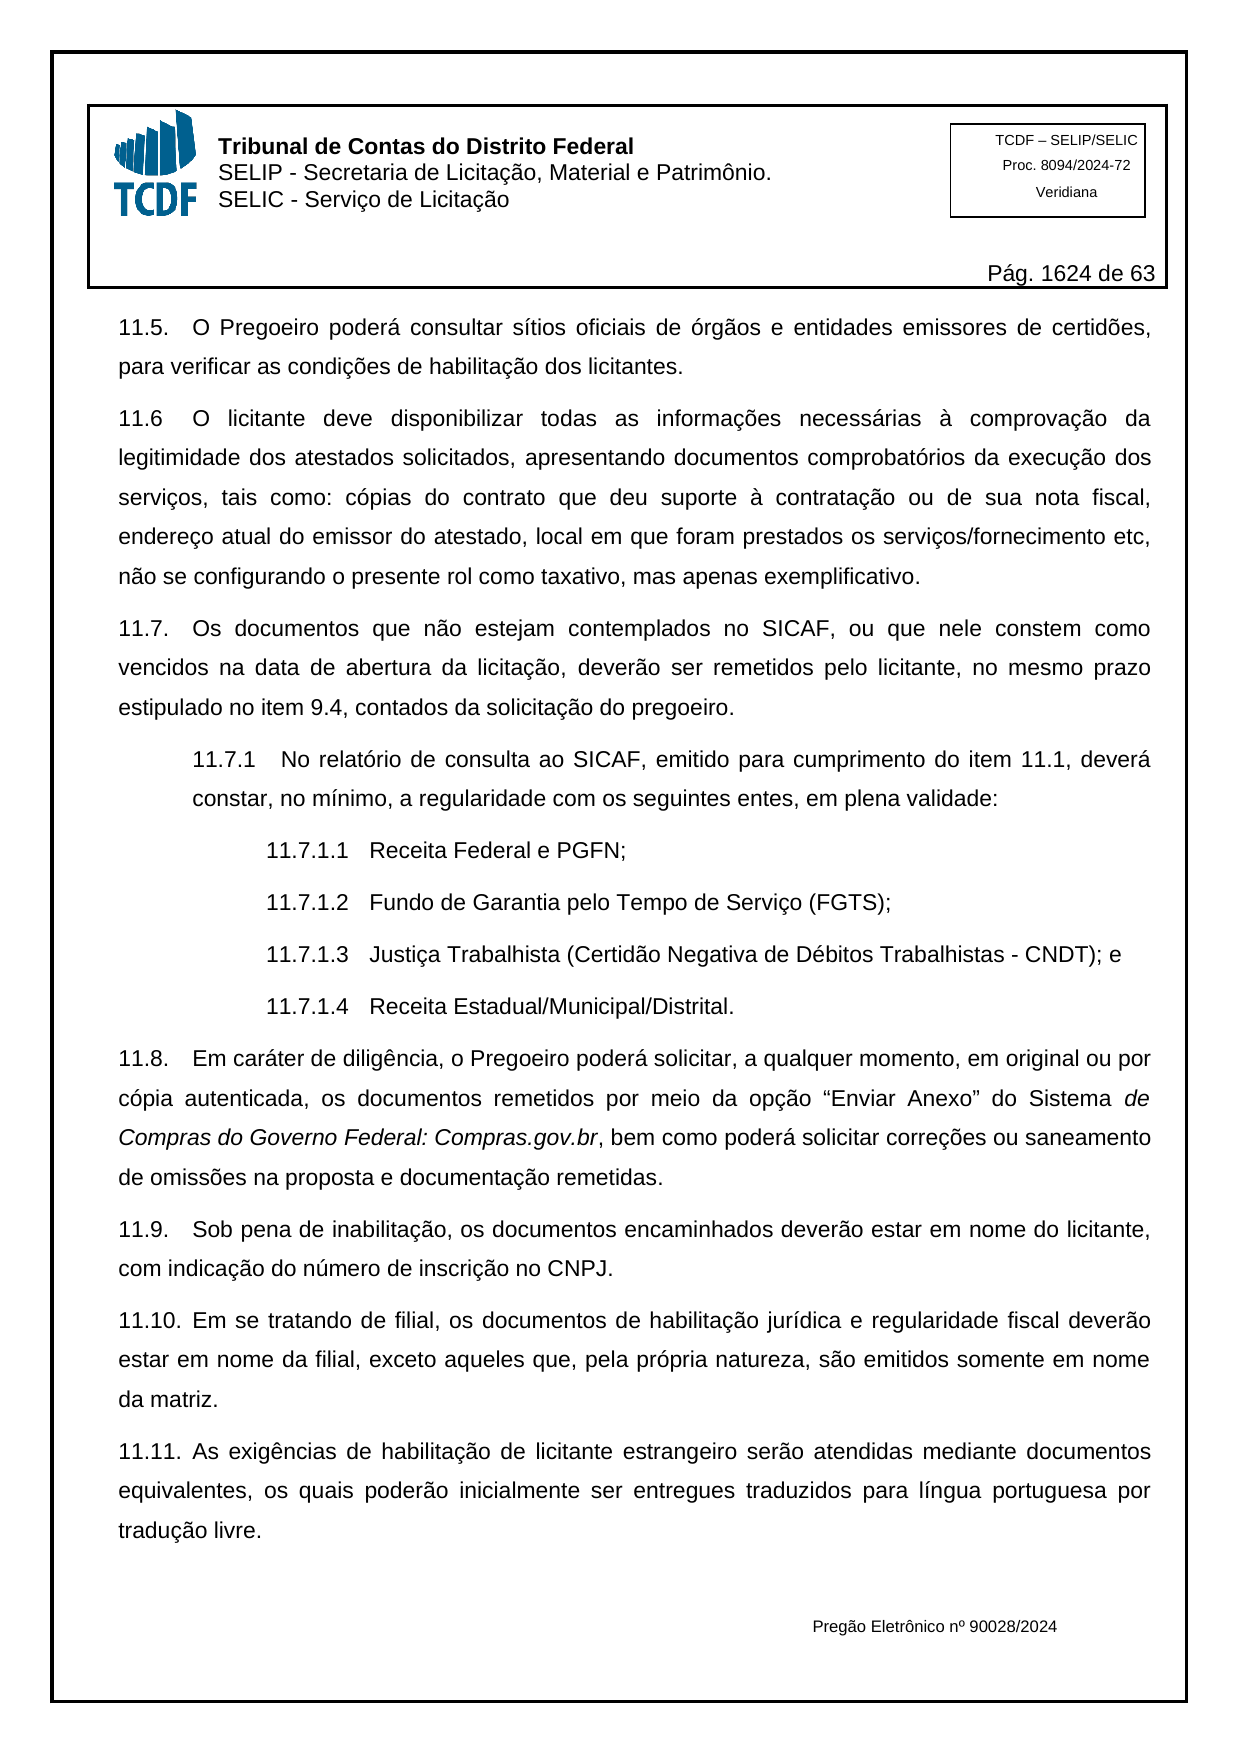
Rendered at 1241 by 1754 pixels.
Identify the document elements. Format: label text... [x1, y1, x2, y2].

text 11.7.1.1 Receita Federal e PGFN; [266, 837, 1152, 863]
text 11.7.1.2 Fundo de Garantia pelo Tempo de Serviço (FGTS); [266, 889, 1152, 916]
text 11.8. Em caráter de diligência, o Pregoeiro poderá solicitar, a qualquer momento, em original ou por cópia autenticada, os documentos remetidos por meio da opção “Enviar Anexo” do Sistema de Compras do Governo Federal: Compras.gov.br, bem como poderá solicitar correções ou saneamento de omissões na proposta e documentação remetidas. [118, 1045, 1152, 1190]
text 11.11. As exigências de habilitação de licitante estrangeiro serão atendidas mediante documentos equivalentes, os quais poderão inicialmente ser entregues traduzidos para língua portuguesa por tradução livre. [118, 1438, 1152, 1543]
text 11.7.1.3 Justiça Trabalhista (Certidão Negativa de Débitos Trabalhistas - CNDT); e [266, 941, 1152, 967]
text 11.7.1 No relatório de consulta ao SICAF, emitido para cumprimento do item 11.1, deverá constar, no mínimo, a regularidade com os seguintes entes, em plena validade: [192, 746, 1152, 812]
text 11.7. Os documentos que não estejam contemplados no SICAF, ou que nele constem como vencidos na data de abertura da licitação, deverão ser remetidos pelo licitante, no mesmo prazo estipulado no item 9.4, contados da solicitação do pregoeiro. [118, 615, 1152, 720]
text 11.6 O licitante deve disponibilizar todas as informações necessárias à comprovação da legitimidade dos atestados solicitados, apresentando documentos comprobatórios da execução dos serviços, tais como: cópias do contrato que deu suporte à contratação ou de sua nota fiscal, endereço atual do emissor do atestado, local em que foram prestados os serviços/fornecimento etc, não se configurando o presente rol como taxativo, mas apenas exemplificativo. [118, 405, 1152, 589]
text 11.7.1.4 Receita Estadual/Municipal/Distrital. [266, 993, 1152, 1019]
text 11.10. Em se tratando de filial, os documentos de habilitação jurídica e regularidade fiscal deverão estar em nome da filial, exceto aqueles que, pela própria natureza, são emitidos somente em nome da matriz. [118, 1307, 1152, 1412]
text 11.9. Sob pena de inabilitação, os documentos encaminhados deverão estar em nome do licitante, com indicação do número de inscrição no CNPJ. [118, 1216, 1152, 1281]
picture [99, 107, 211, 218]
text 11.5. O Pregoeiro poderá consultar sítios oficiais de órgãos e entidades emissores de certidões, para verificar as condições de habilitação dos licitantes. [118, 313, 1152, 379]
